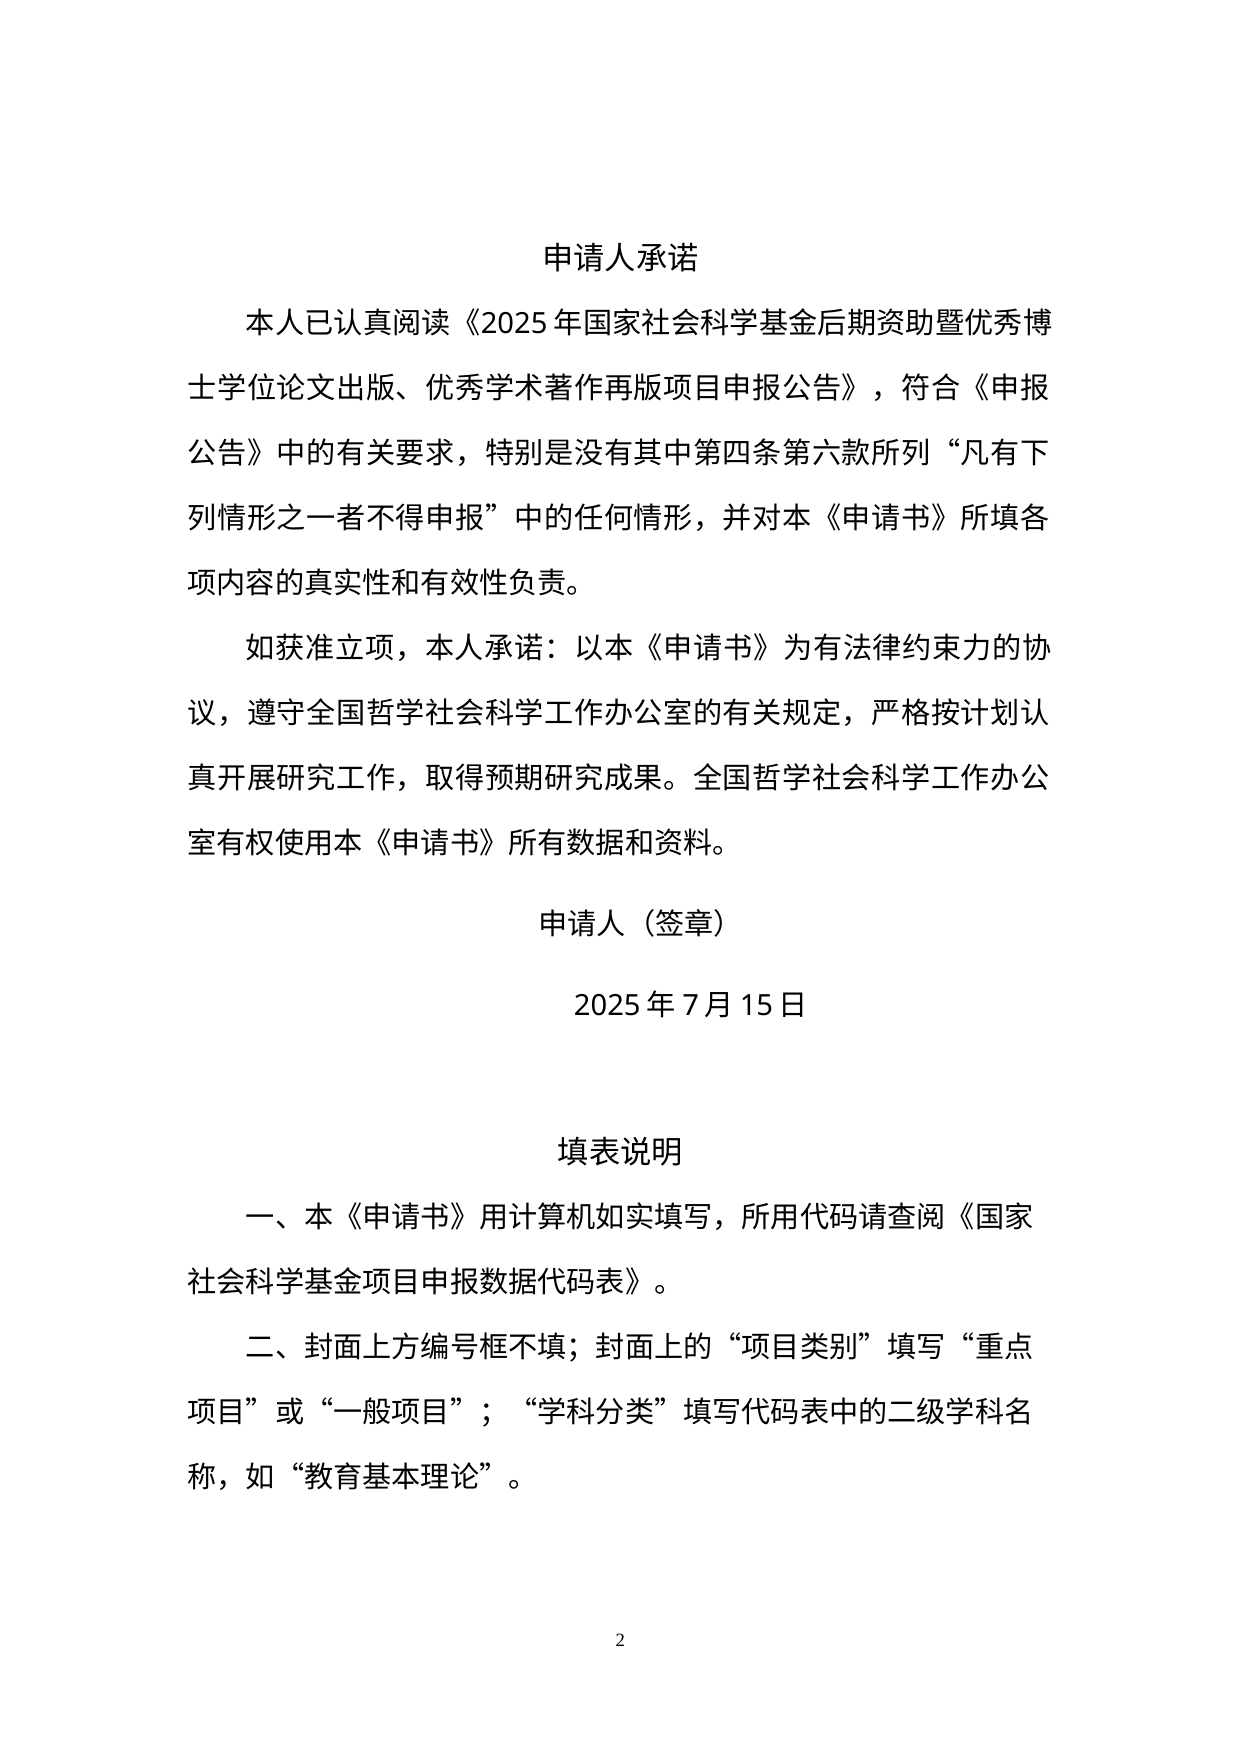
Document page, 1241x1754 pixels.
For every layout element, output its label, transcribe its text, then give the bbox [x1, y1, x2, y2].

text 申请人承诺 [187, 223, 1053, 288]
text 填表说明 [187, 1117, 1053, 1182]
text 一、本《申请书》用计算机如实填写，所用代码请查阅《国家社会科学基金项目申报数据代码表》。 [187, 1182, 1053, 1312]
text 申请人（签章） [187, 889, 866, 954]
text 二、封面上方编号框不填；封面上的“项目类别”填写“重点项目”或“一般项目”；“学科分类”填写代码表中的二级学科名称，如“教育基本理论”。 [187, 1312, 1053, 1507]
text 如获准立项，本人承诺：以本《申请书》为有法律约束力的协议，遵守全国哲学社会科学工作办公室的有关规定，严格按计划认真开展研究工作，取得预期研究成果。全国哲学社会科学工作办公室有权使用本《申请书》所有数据和资料。 [187, 613, 1053, 873]
text 本人已认真阅读《2025年国家社会科学基金后期资助暨优秀博士学位论文出版、优秀学术著作再版项目申报公告》，符合《申报公告》中的有关要求，特别是没有其中第四条第六款所列“凡有下列情形之一者不得申报”中的任何情形，并对本《申请书》所填各项内容的真实性和有效性负责。 [187, 288, 1053, 613]
text 2025年 7月15日 [187, 971, 959, 1036]
